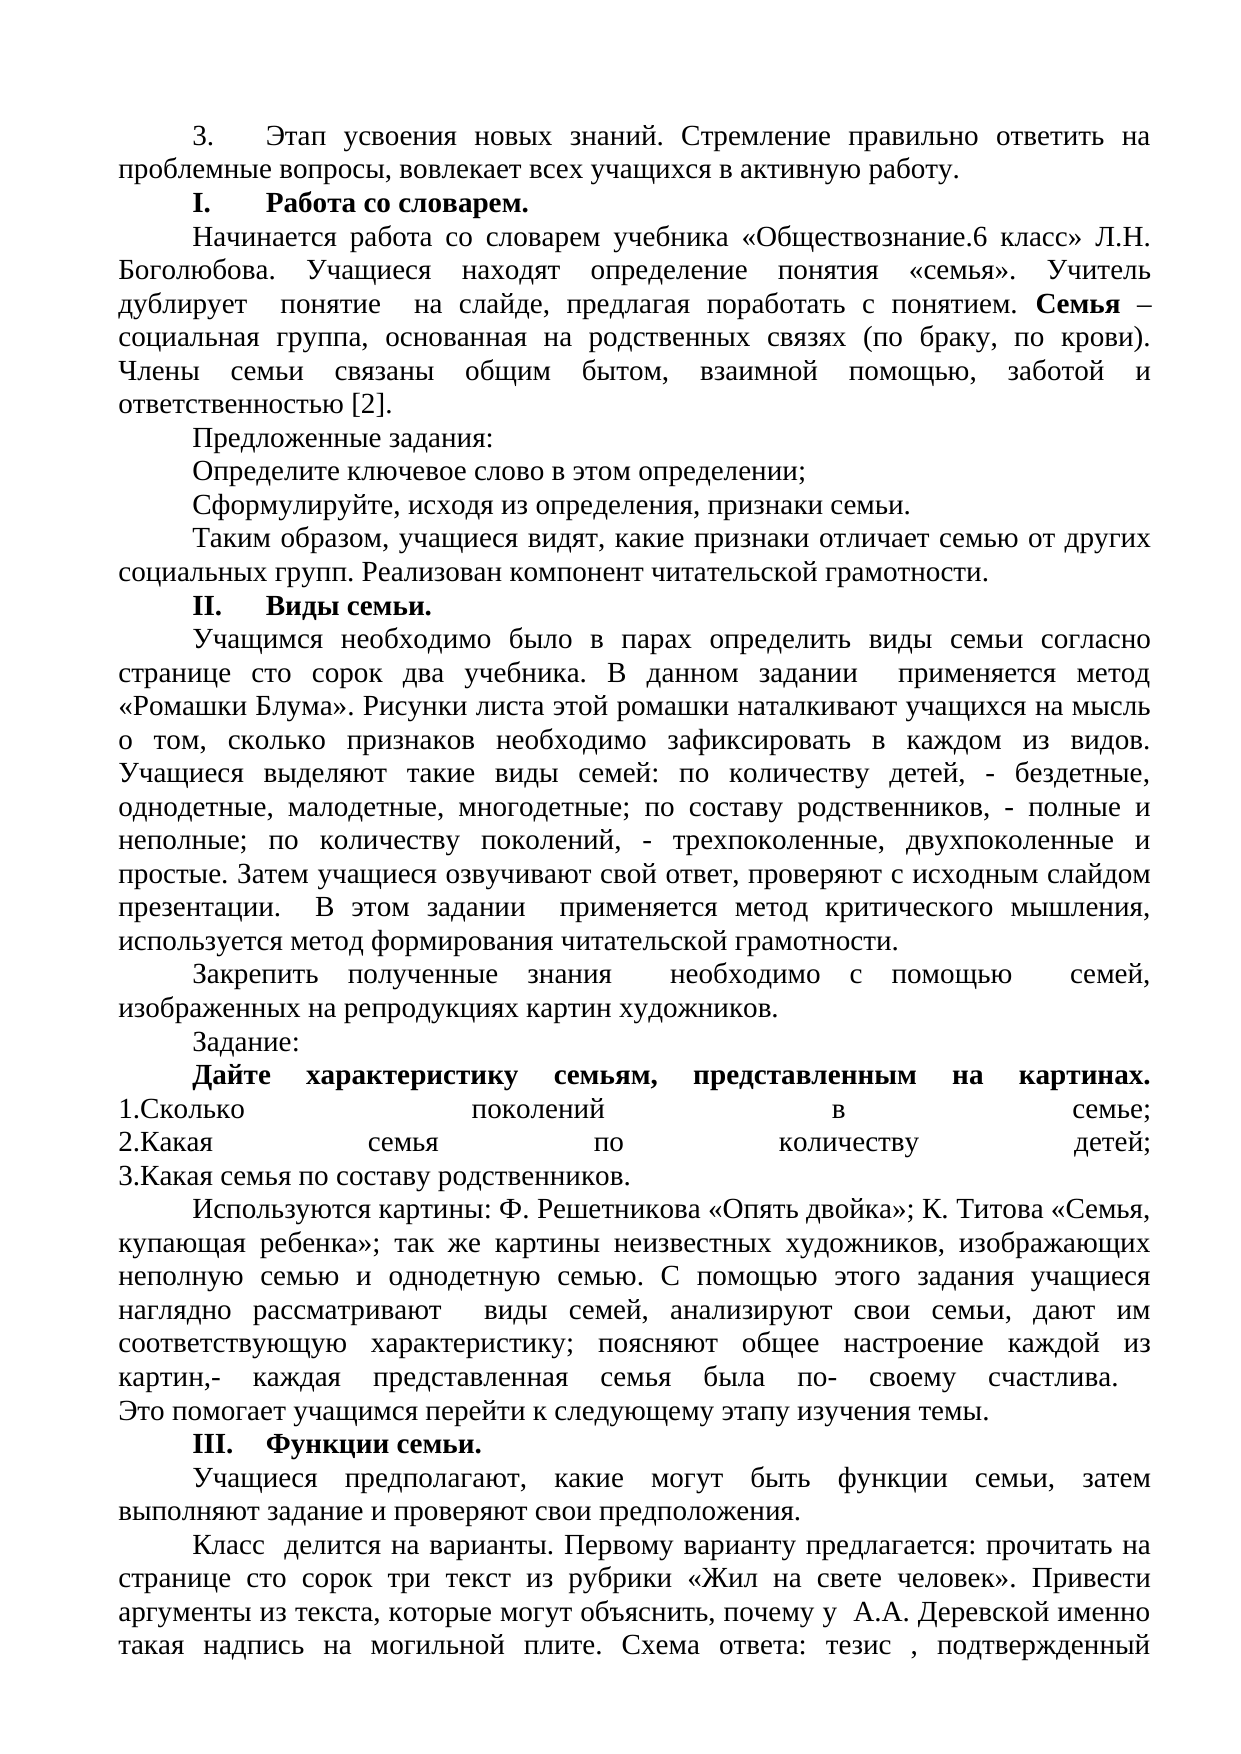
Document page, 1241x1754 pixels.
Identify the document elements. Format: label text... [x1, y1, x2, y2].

text Учащиеся предполагают, какие могут быть функции семьи, затем выполняют задание и проверяют свои предположения. [118, 1460, 1152, 1527]
list Этап усвоения новых знаний. Стремление правильно ответить на проблемные вопросы, вовлекает всех учащихся в активную работу. [118, 118, 1152, 185]
text Таким образом, учащиеся видят, какие признаки отличает семью от других социальных групп. Реализован компонент читательской грамотности. [118, 521, 1152, 588]
text Сформулируйте, исходя из определения, признаки семьи. [118, 487, 1152, 521]
text Предложенные задания: [118, 420, 1152, 453]
text Задание: [118, 1024, 1152, 1057]
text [118, 1527, 1152, 1661]
list Работа со словарем. [118, 185, 1152, 219]
list Функции семьи. [118, 1426, 1152, 1460]
text Закрепить полученные знания необходимо с помощью семей, изображенных на репродукциях картин художников. [118, 957, 1152, 1024]
text Учащимся необходимо было в парах определить виды семьи согласно странице сто сорок два учебника. В данном задании применяется метод «Ромашки Блума». Рисунки листа этой ромашки наталкивают учащихся на мысль о том, сколько признаков необходимо зафиксировать в каждом из видов. Учащиеся выделяют такие виды семей: по количеству детей, - бездетные, однодетные, малодетные, многодетные; по составу родственников, - полные и неполные; по количеству поколений, - трехпоколенные, двухпоколенные и простые. Затем учащиеся озвучивают свой ответ, проверяют с исходным слайдом презентации. В этом задании применяется метод критического мышления, используется метод формирования читательской грамотности. [118, 621, 1152, 957]
text Начинается работа со словарем учебника «Обществознание.6 класс» Л.Н. Боголюбова. Учащиеся находят определение понятия «семья». Учитель дублирует понятие на слайде, предлагая поработать с понятием. Семья – социальная группа, основанная на родственных связях (по браку, по крови). Члены семьи связаны общим бытом, взаимной помощью, заботой и ответственностью [2]. [118, 219, 1152, 420]
text Дайте характеристику семьям, представленным на картинах. 1.Сколько поколений в семье; 2.Какая семья по количеству детей; 3.Какая семья по составу родственников. [118, 1057, 1152, 1191]
text Используются картины: Ф. Решетникова «Опять двойка»; К. Титова «Семья, купающая ребенка»; так же картины неизвестных художников, изображающих неполную семью и однодетную семью. С помощью этого задания учащиеся наглядно рассматривают виды семей, анализируют свои семьи, дают им соответствующую характеристику; поясняют общее настроение каждой из картин,- каждая представленная семья была по- своему счастлива. Это помогает учащимся перейти к следующему этапу изучения темы. [118, 1191, 1152, 1426]
text Определите ключевое слово в этом определении; [118, 453, 1152, 487]
list Виды семьи. [118, 588, 1152, 621]
